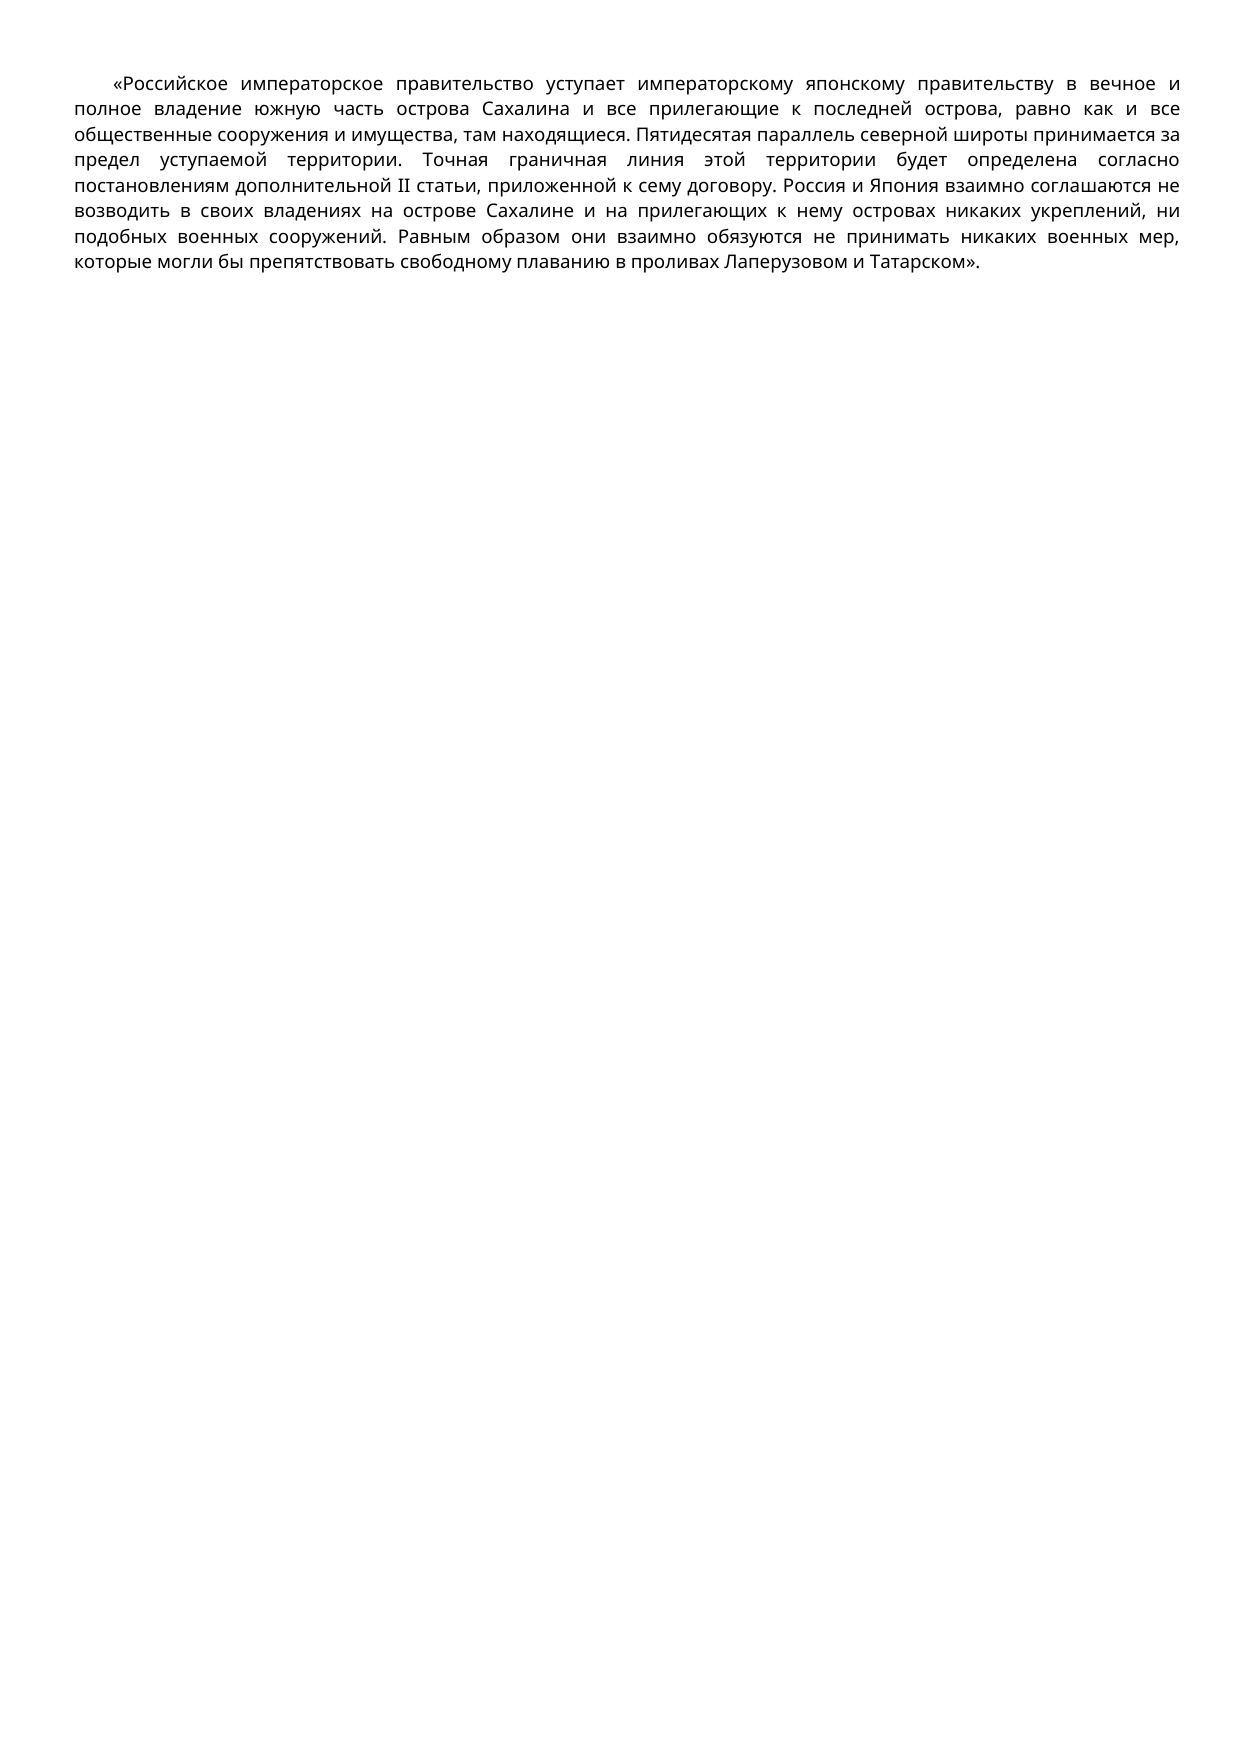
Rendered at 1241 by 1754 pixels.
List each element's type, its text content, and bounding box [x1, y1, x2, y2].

text «Российское императорское правительство уступает императорскому японскому правительству в вечное и полное владение южную часть острова Сахалина и все прилегающие к последней острова, равно как и все общественные сооружения и имущества, там находящиеся. Пятидесятая параллель северной широты принимается за предел уступаемой территории. Точная граничная линия этой территории будет определена согласно постановлениям дополнительной II статьи, приложенной к сему договору. Россия и Япония взаимно соглашаются не возводить в своих владениях на острове Сахалине и на прилегающих к нему островах никаких укреплений, ни подобных военных сооружений. Равным образом они взаимно обязуются не принимать никаких военных мер, которые могли бы препятствовать свободному плаванию в проливах Лаперузовом и Татарском». [74, 70, 1181, 274]
